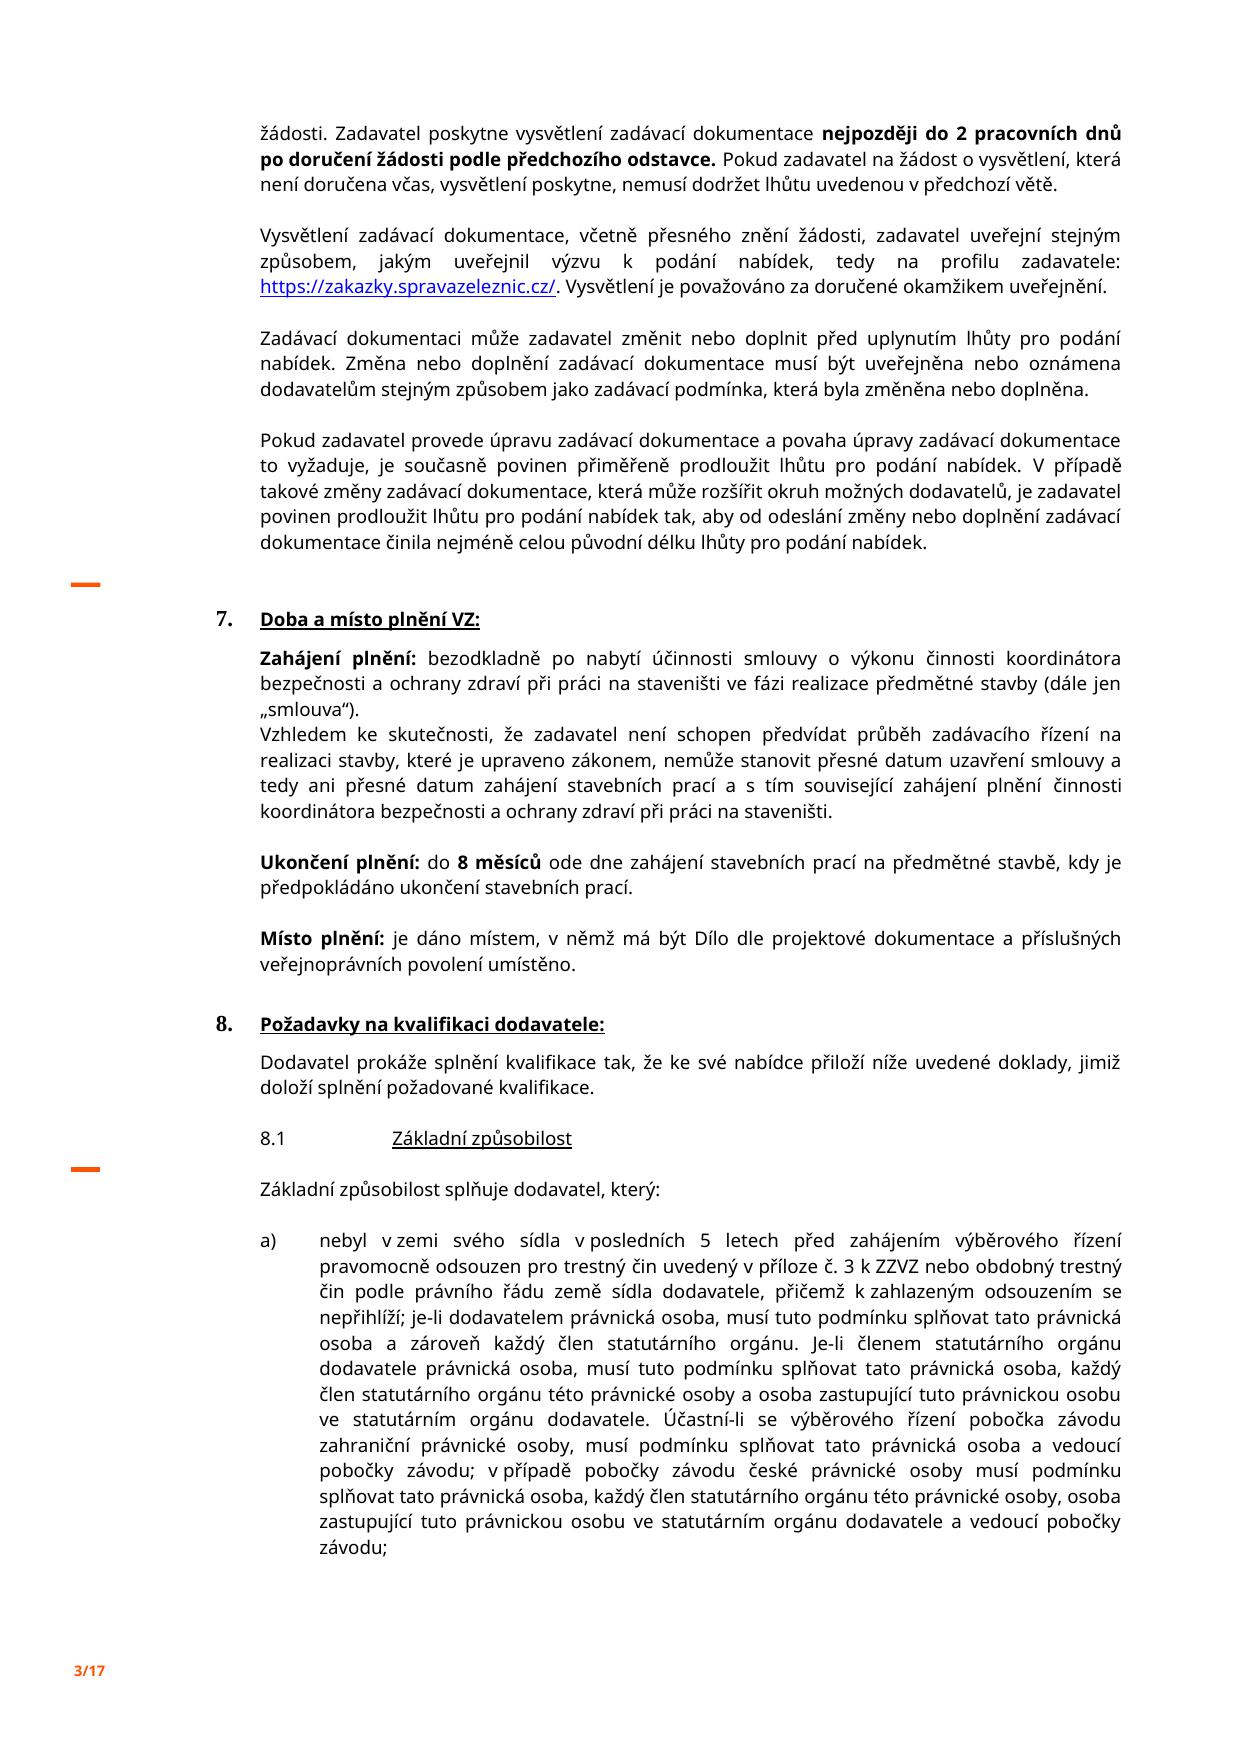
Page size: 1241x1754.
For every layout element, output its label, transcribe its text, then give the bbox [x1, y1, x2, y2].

text a) nebyl v zemi svého sídla v posledních 5 letech před zahájením výběrového řízení pravomocně odsouzen pro trestný čin uvedený v příloze č. 3 k ZZVZ nebo obdobný trestný čin podle právního řádu země sídla dodavatele, přičemž k zahlazeným odsouzením se nepřihlíží; je-li dodavatelem právnická osoba, musí tuto podmínku splňovat tato právnická osoba a zároveň každý člen statutárního orgánu. Je-li členem statutárního orgánu dodavatele právnická osoba, musí tuto podmínku splňovat tato právnická osoba, každý člen statutárního orgánu této právnické osoby a osoba zastupující tuto právnickou osobu ve statutárním orgánu dodavatele. Účastní-li se výběrového řízení pobočka závodu zahraniční právnické osoby, musí podmínku splňovat tato právnická osoba a vedoucí pobočky závodu; v případě pobočky závodu české právnické osoby musí podmínku splňovat tato právnická osoba, každý člen statutárního orgánu této právnické osoby, osoba zastupující tuto právnickou osobu ve statutárním orgánu dodavatele a vedoucí pobočky závodu; [260, 1228, 1122, 1559]
text Základní způsobilost splňuje dodavatel, který: [216, 1177, 1122, 1202]
text Dodavatel prokáže splnění kvalifikace tak, že ke své nabídce přiloží níže uvedené doklady, jimiž doloží splnění požadované kvalifikace. [260, 1049, 1122, 1100]
text Vzhledem ke skutečnosti, že zadavatel není schopen předvídat průběh zadávacího řízení na realizaci stavby, které je upraveno zákonem, nemůže stanovit přesné datum uzavření smlouvy a tedy ani přesné datum zahájení stavebních prací a s tím související zahájení plnění činnosti koordinátora bezpečnosti a ochrany zdraví při práci na staveništi. [260, 721, 1122, 823]
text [260, 121, 1122, 197]
text Místo plnění: je dáno místem, v němž má být Dílo dle projektové dokumentace a příslušných veřejnoprávních povolení umístěno. [260, 926, 1122, 977]
list Požadavky na kvalifikaci dodavatele: [216, 1010, 1122, 1037]
list Základní způsobilost [260, 1126, 1122, 1151]
list Doba a místo plnění VZ: [216, 606, 1122, 632]
text Pokud zadavatel provede úpravu zadávací dokumentace a povaha úpravy zadávací dokumentace to vyžaduje, je současně povinen přiměřeně prodloužit lhůtu pro podání nabídek. V případě takové změny zadávací dokumentace, která může rozšířit okruh možných dodavatelů, je zadavatel povinen prodloužit lhůtu pro podání nabídek tak, aby od odeslání změny nebo doplnění zadávací dokumentace činila nejméně celou původní délku lhůty pro podání nabídek. [260, 427, 1122, 554]
text Zadávací dokumentaci může zadavatel změnit nebo doplnit před uplynutím lhůty pro podání nabídek. Změna nebo doplnění zadávací dokumentace musí být uveřejněna nebo oznámena dodavatelům stejným způsobem jako zadávací podmínka, která byla změněna nebo doplněna. [260, 325, 1122, 401]
text Ukončení plnění: do 8 měsíců ode dne zahájení stavebních prací na předmětné stavbě, kdy je předpokládáno ukončení stavebních prací. [260, 849, 1122, 900]
text Zahájení plnění: bezodkladně po nabytí účinnosti smlouvy o výkonu činnosti koordinátora bezpečnosti a ochrany zdraví při práci na staveništi ve fázi realizace předmětné stavby (dále jen „smlouva“). [260, 645, 1122, 721]
text Vysvětlení zadávací dokumentace, včetně přesného znění žádosti, zadavatel uveřejní stejným způsobem, jakým uveřejnil výzvu k podání nabídek, tedy na profilu zadavatele: https://zakazky.spravazeleznic.cz/. Vysvětlení je považováno za doručené okamžikem uveřejnění. [260, 223, 1122, 299]
